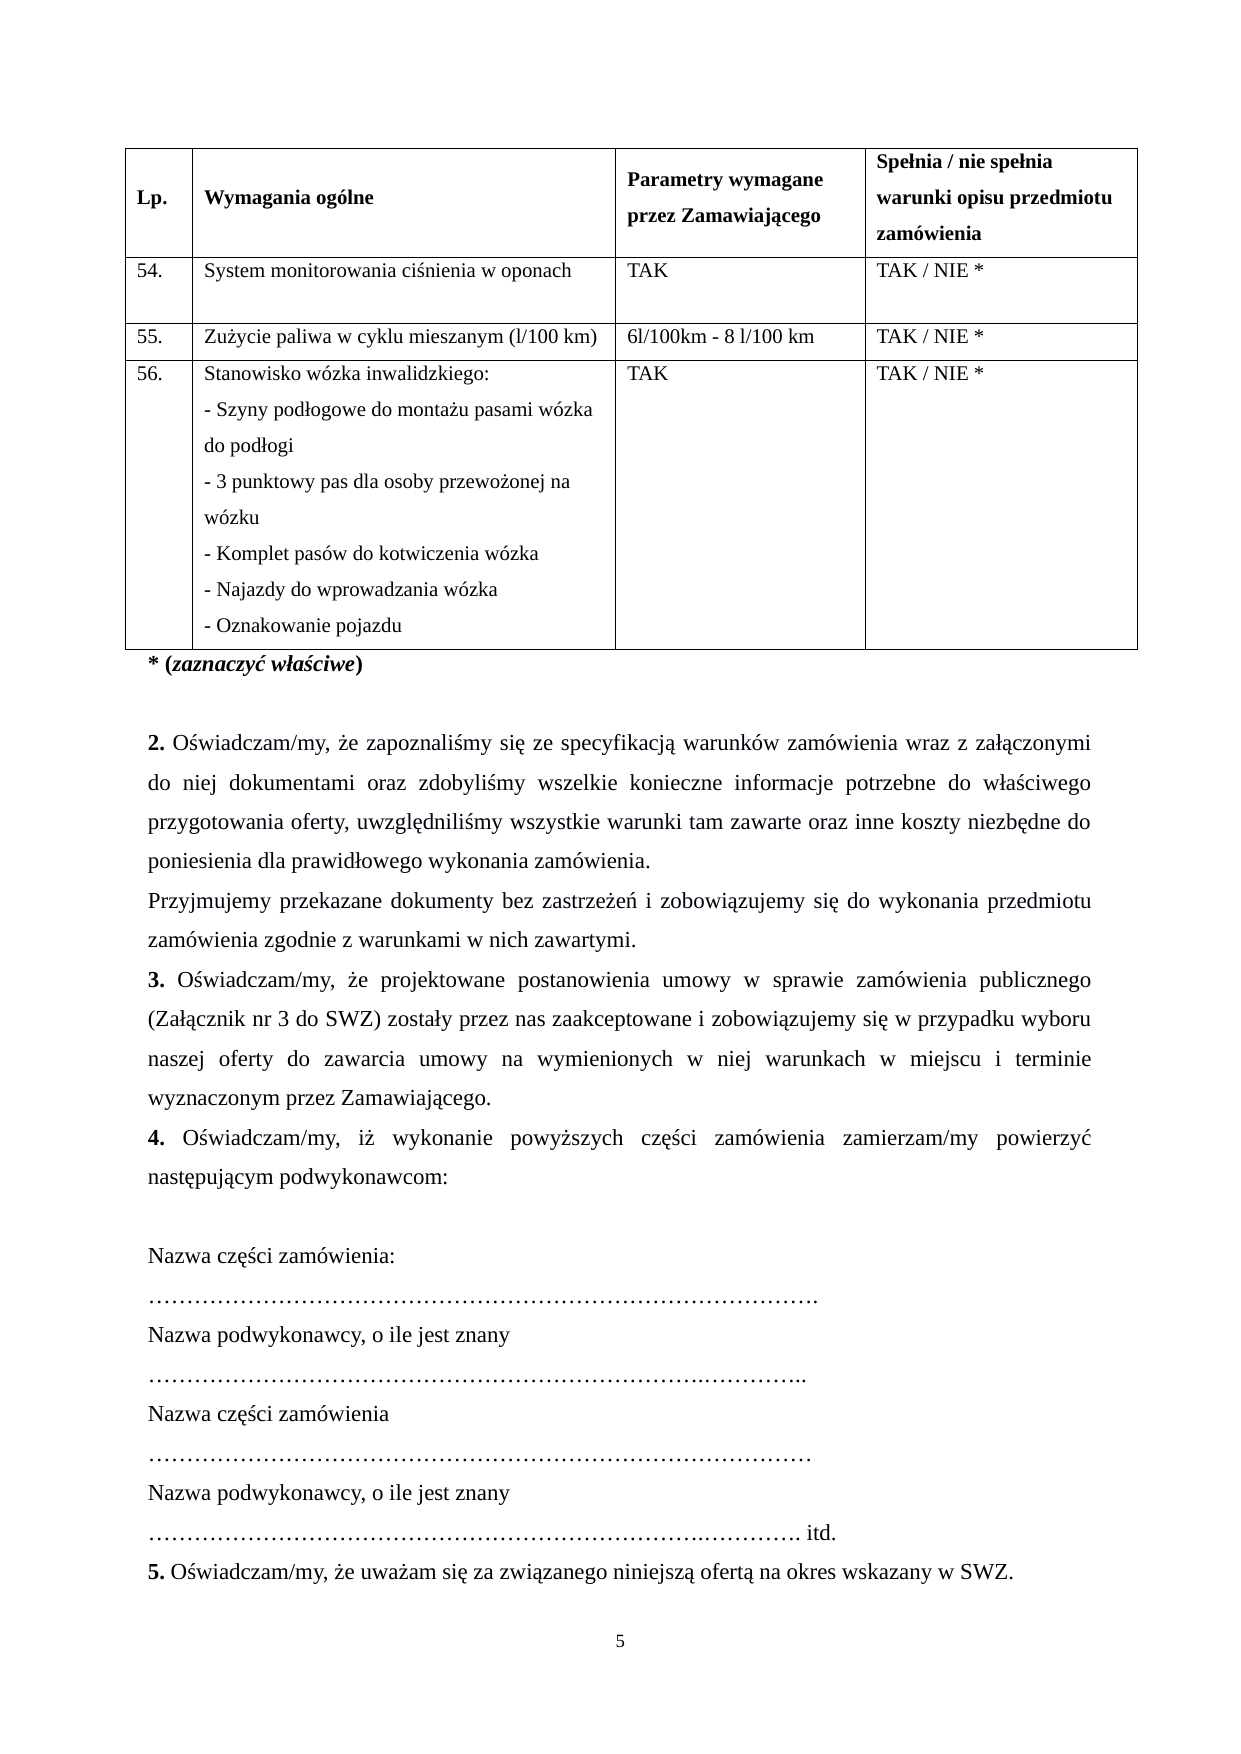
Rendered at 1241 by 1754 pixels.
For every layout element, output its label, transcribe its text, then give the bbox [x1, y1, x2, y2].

table_cell 55. [126, 324, 192, 360]
table_cell TAK / NIE * [866, 324, 1137, 360]
text Nazwa części zamówienia: [148, 1242, 1093, 1269]
table_header Parametry wymagane przez Zamawiającego [616, 149, 865, 257]
text 4. Oświadczam/my, iż wykonanie powyższych części zamówienia zamierzam/my powierzyć następującym podwykonawcom: [148, 1124, 1093, 1190]
table_cell TAK [616, 258, 865, 323]
table_cell TAK / NIE * [866, 258, 1137, 323]
text 5. Oświadczam/my, że uważam się za związanego niniejszą ofertą na okres wskazany w SWZ. [148, 1558, 1093, 1584]
table_header Spełnia / nie spełnia warunki opisu przedmiotu zamówienia [866, 149, 1137, 257]
table_cell TAK [616, 361, 865, 649]
table_cell 54. [126, 258, 192, 323]
text Nazwa podwykonawcy, o ile jest znany [148, 1479, 1093, 1506]
table_header Lp. [126, 149, 192, 257]
text ……………………………………………………………….………….. [148, 1361, 1093, 1387]
text Przyjmujemy przekazane dokumenty bez zastrzeżeń i zobowiązujemy się do wykonania przedmiotu zamówienia zgodnie z warunkami w nich zawartymi. [148, 887, 1093, 953]
text ……………………………………………………………….…………. itd. [148, 1519, 1093, 1545]
text * (zaznaczyć właściwe) [148, 650, 1093, 677]
table_cell 6l/100km - 8 l/100 km [616, 324, 865, 360]
table_cell System monitorowania ciśnienia w oponach [193, 258, 615, 323]
text ……………………………………………………………………………. [148, 1282, 1093, 1308]
text 3. Oświadczam/my, że projektowane postanowienia umowy w sprawie zamówienia publicznego (Załącznik nr 3 do SWZ) zostały przez nas zaakceptowane i zobowiązujemy się w przypadku wyboru naszej oferty do zawarcia umowy na wymienionych w niej warunkach w miejscu i terminie wyznaczonym przez Zamawiającego. [148, 966, 1093, 1111]
table_cell Stanowisko wózka inwalidzkiego: - Szyny podłogowe do montażu pasami wózka do podłogi - 3 punktowy pas dla osoby przewożonej na wózku - Komplet pasów do kotwiczenia wózka - Najazdy do wprowadzania wózka - Oznakowanie pojazdu [193, 361, 615, 649]
text Nazwa części zamówienia [148, 1400, 1093, 1427]
text Nazwa podwykonawcy, o ile jest znany [148, 1321, 1093, 1348]
table_cell Zużycie paliwa w cyklu mieszanym (l/100 km) [193, 324, 615, 360]
table_header Wymagania ogólne [193, 149, 615, 257]
table_cell 56. [126, 361, 192, 649]
text 2. Oświadczam/my, że zapoznaliśmy się ze specyfikacją warunków zamówienia wraz z załączonymi do niej dokumentami oraz zdobyliśmy wszelkie konieczne informacje potrzebne do właściwego przygotowania oferty, uwzględniliśmy wszystkie warunki tam zawarte oraz inne koszty niezbędne do poniesienia dla prawidłowego wykonania zamówienia. [148, 729, 1093, 874]
table_cell TAK / NIE * [866, 361, 1137, 649]
text …………………………………………………………………………… [148, 1440, 1093, 1466]
